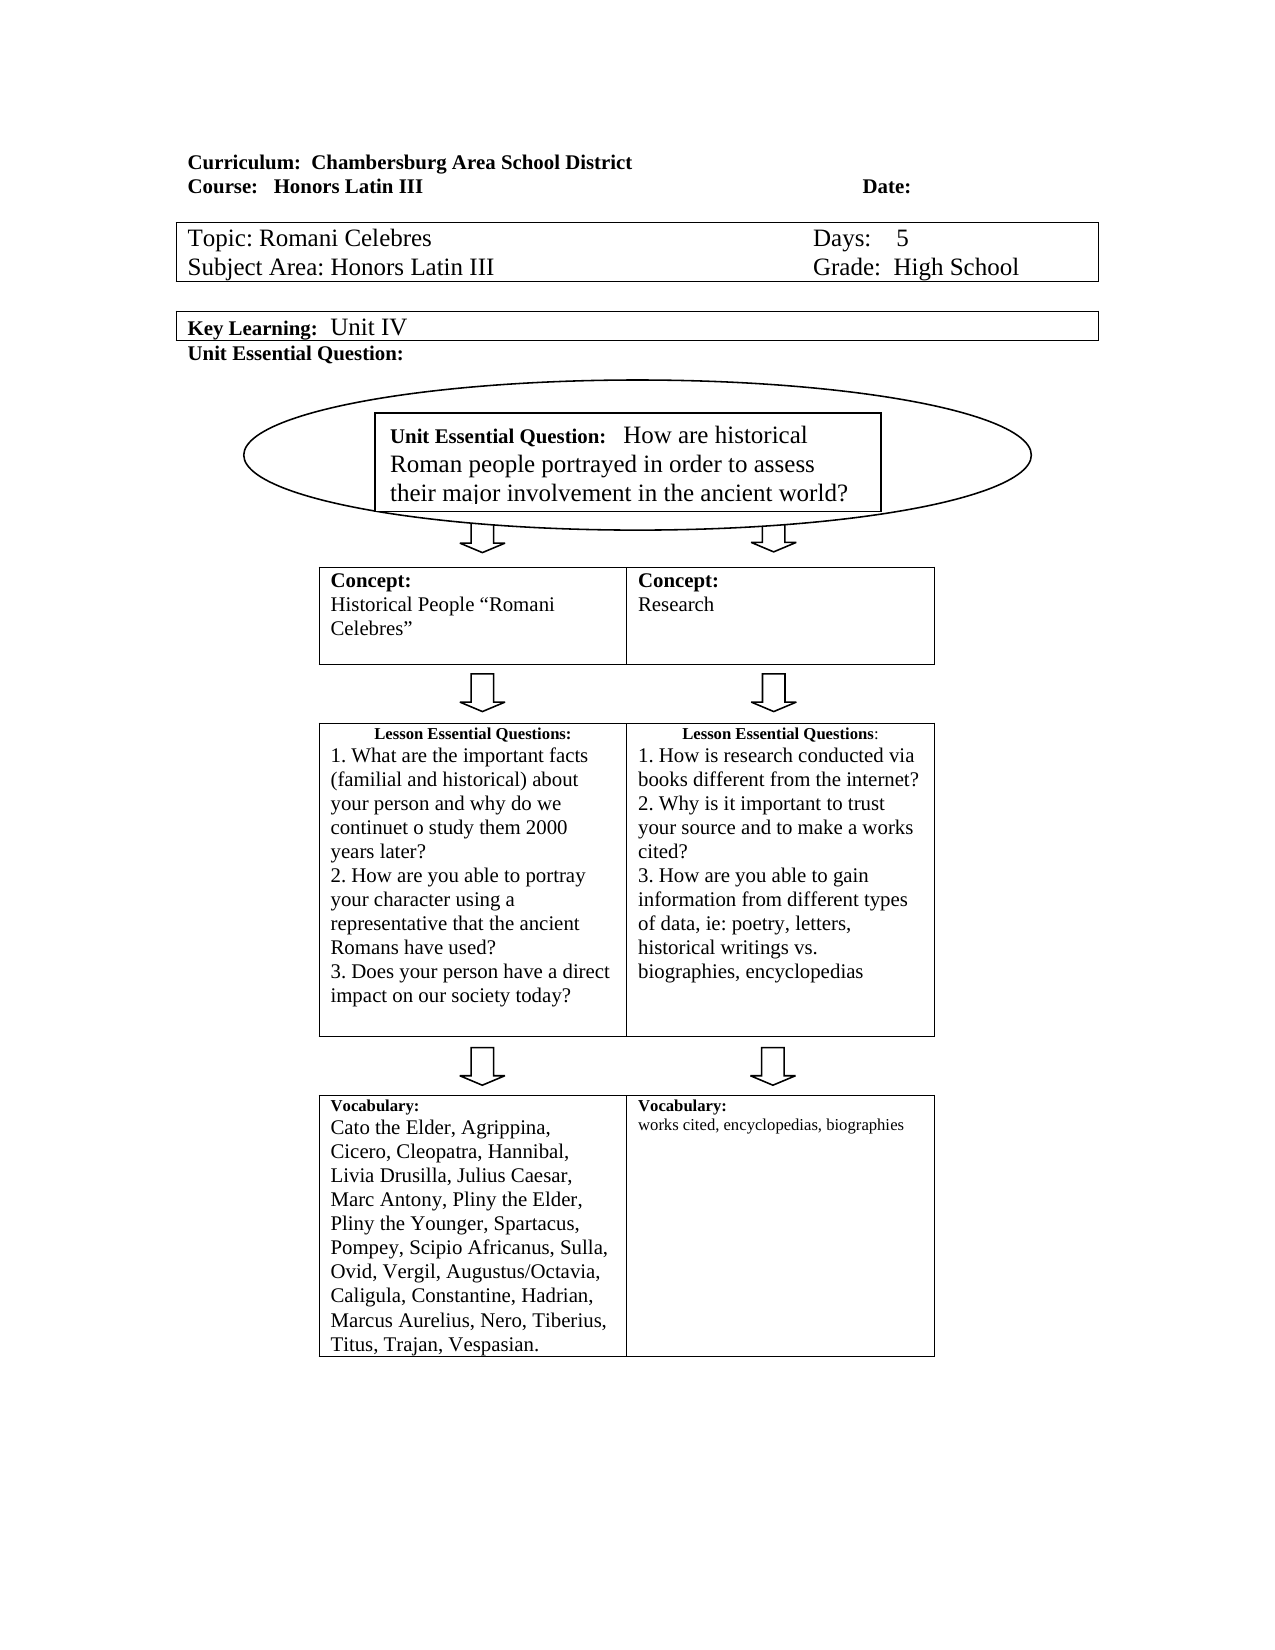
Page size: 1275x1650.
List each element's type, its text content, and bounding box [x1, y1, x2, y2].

table_header Concept: Research [627, 568, 934, 664]
table_header Concept: Historical People “Romani Celebres” [320, 568, 626, 664]
table_header Lesson Essential Questions: 1. What are the important facts (familial and historical) about your person and why do we continuet o study them 2000 years later? 2. How are you able to portray your character using a representative that the ancient Romans have used? 3. Does your person have a direct impact on our society today? [320, 724, 626, 1036]
table_header Key Learning: Unit IV [177, 312, 1098, 340]
text Unit Essential Question: [187, 341, 1087, 365]
text Curriculum: Chambersburg Area School District [187, 150, 1087, 174]
table_header Vocabulary: Cato the Elder, Agrippina, Cicero, Cleopatra, Hannibal, Livia Drusilla, Julius Caesar, Marc Antony, Pliny the Elder, Pliny the Younger, Spartacus, Pompey, Scipio Africanus, Sulla, Ovid, Vergil, Augustus/Octavia, Caligula, Constantine, Hadrian, Marcus Aurelius, Nero, Tiberius, Titus, Trajan, Vespasian. [320, 1096, 626, 1356]
table_header Lesson Essential Questions: 1. How is research conducted via books different from the internet? 2. Why is it important to trust your source and to make a works cited? 3. How are you able to gain information from different types of data, ie: poetry, letters, historical writings vs. biographies, encyclopedias [627, 724, 934, 1036]
text Course: Honors Latin III Date: [187, 174, 1087, 198]
table_header Vocabulary: works cited, encyclopedias, biographies [627, 1096, 934, 1356]
table_header Topic: Romani Celebres Days: 5 Subject Area: Honors Latin III Grade: High School [177, 223, 1098, 281]
